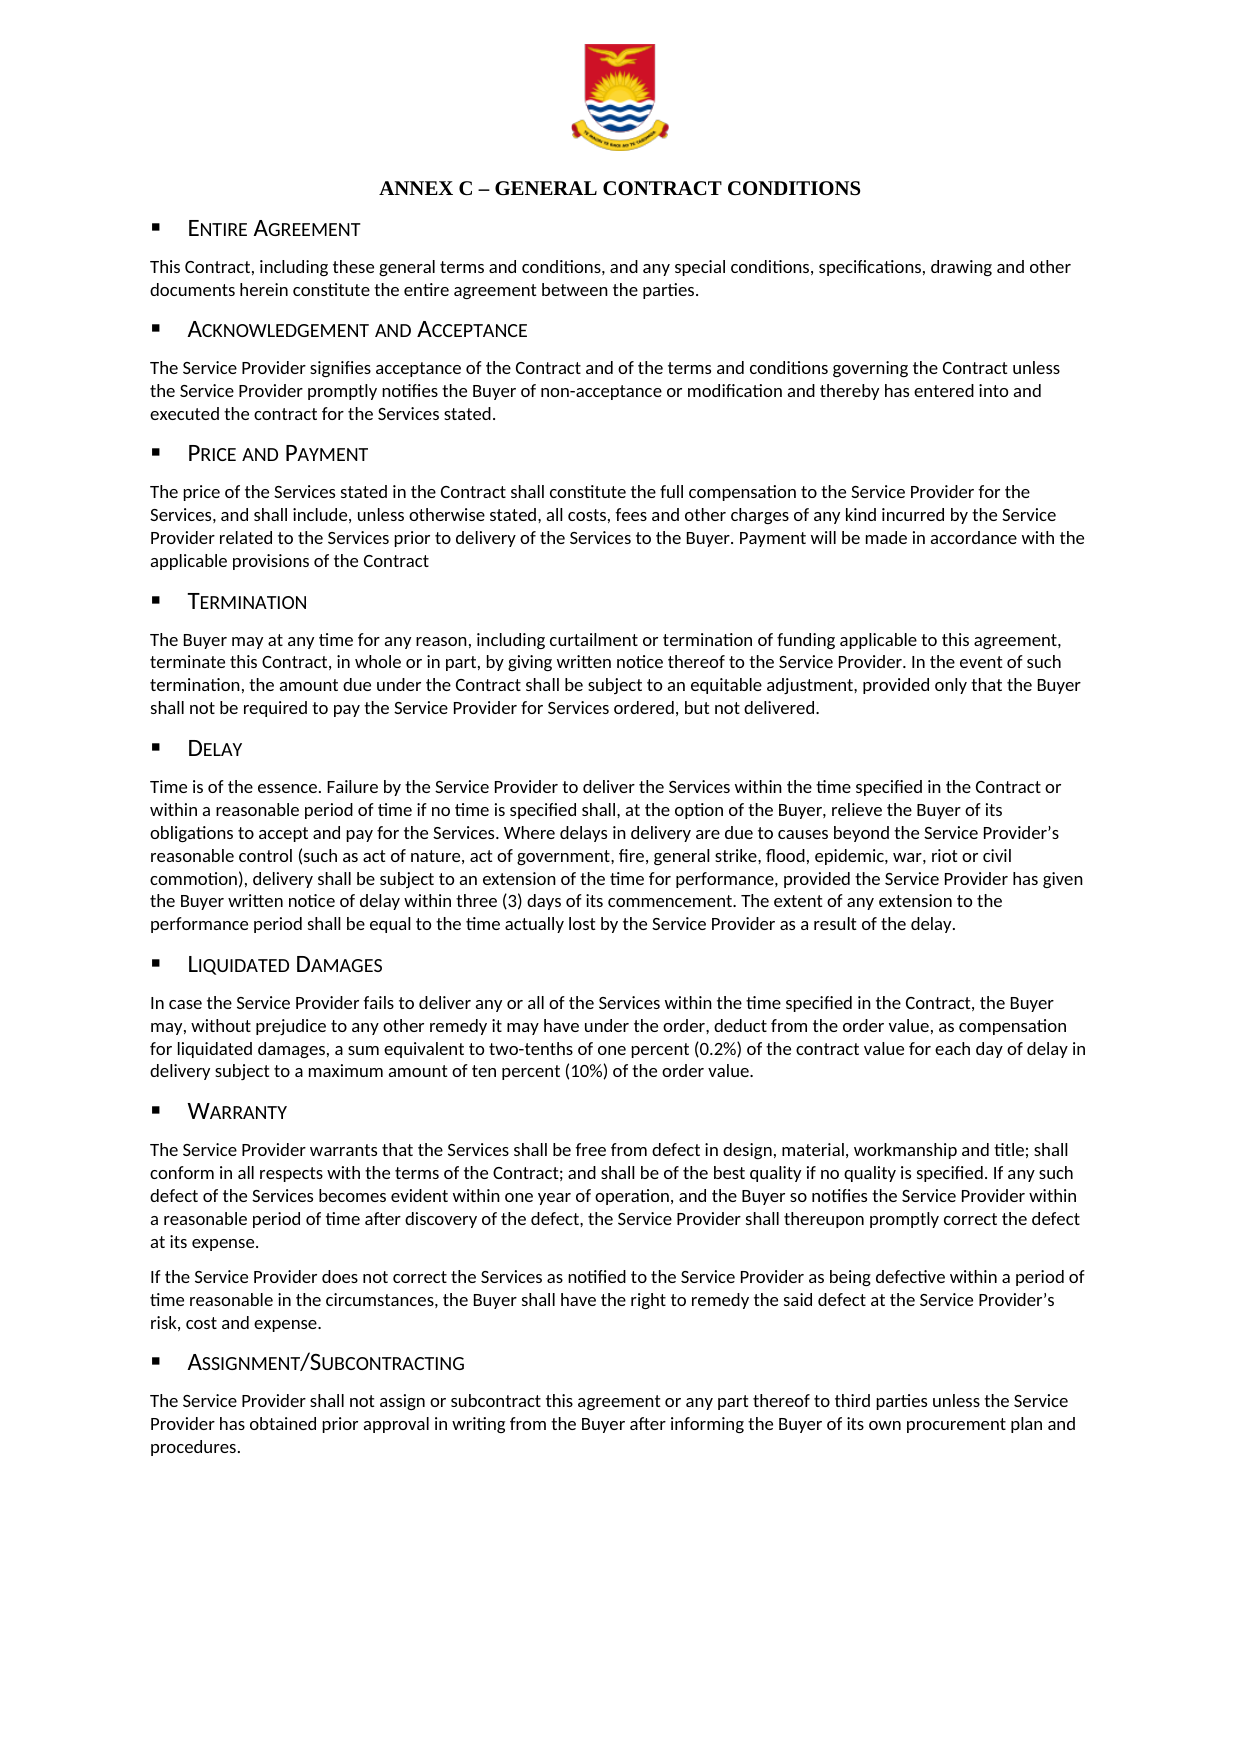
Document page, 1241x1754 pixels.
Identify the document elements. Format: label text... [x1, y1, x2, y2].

text If the Service Provider does not correct the Services as notified to the Service Provider as being defective within a period of time reasonable in the circumstances, the Buyer shall have the right to remedy the said defect at the Service Provider’s risk, cost and expense. [150, 1265, 1090, 1334]
list Termination [150, 585, 1090, 615]
list Assignment/Subcontracting [150, 1346, 1090, 1377]
list Price and Payment [150, 438, 1090, 468]
subtitle ANNEX C – GENERAL CONTRACT CONDITIONS [150, 175, 1090, 199]
list Delay [150, 732, 1090, 762]
text The Service Provider warrants that the Services shall be free from defect in design, material, workmanship and title; shall conform in all respects with the terms of the Contract; and shall be of the best quality if no quality is specified. If any such defect of the Services becomes evident within one year of operation, and the Buyer so notifies the Service Provider within a reasonable period of time after discovery of the defect, the Service Provider shall thereupon promptly correct the defect at its expense. [150, 1138, 1090, 1253]
text In case the Service Provider fails to deliver any or all of the Services within the time specified in the Contract, the Buyer may, without prejudice to any other remedy it may have under the order, deduct from the order value, as compensation for liquidated damages, a sum equivalent to two-tenths of one percent (0.2%) of the contract value for each day of delay in delivery subject to a maximum amount of ten percent (10%) of the order value. [150, 991, 1090, 1083]
list Liquidated Damages [150, 948, 1090, 978]
list Warranty [150, 1095, 1090, 1126]
text The Service Provider signifies acceptance of the Contract and of the terms and conditions governing the Contract unless the Service Provider promptly notifies the Buyer of non-acceptance or modification and thereby has entered into and executed the contract for the Services stated. [150, 356, 1090, 425]
text The Service Provider shall not assign or subcontract this agreement or any part thereof to third parties unless the Service Provider has obtained prior approval in writing from the Buyer after informing the Buyer of its own procurement plan and procedures. [150, 1389, 1090, 1458]
list Acknowledgement and Acceptance [150, 313, 1090, 344]
text The Buyer may at any time for any reason, including curtailment or termination of funding applicable to this agreement, terminate this Contract, in whole or in part, by giving written notice thereof to the Service Provider. In the event of such termination, the amount due under the Contract shall be subject to an equitable adjustment, provided only that the Buyer shall not be required to pay the Service Provider for Services ordered, but not delivered. [150, 628, 1090, 719]
text This Contract, including these general terms and conditions, and any special conditions, specifications, drawing and other documents herein constitute the entire agreement between the parties. [150, 255, 1090, 301]
list Entire Agreement [150, 212, 1090, 242]
picture [571, 44, 669, 151]
text Time is of the essence. Failure by the Service Provider to deliver the Services within the time specified in the Contract or within a reasonable period of time if no time is specified shall, at the option of the Buyer, relieve the Buyer of its obligations to accept and pay for the Services. Where delays in delivery are due to causes beyond the Service Provider’s reasonable control (such as act of nature, act of government, fire, general strike, flood, epidemic, war, riot or civil commotion), delivery shall be subject to an extension of the time for performance, provided the Service Provider has given the Buyer written notice of delay within three (3) days of its commencement. The extent of any extension to the performance period shall be equal to the time actually lost by the Service Provider as a result of the delay. [150, 775, 1090, 935]
text The price of the Services stated in the Contract shall constitute the full compensation to the Service Provider for the Services, and shall include, unless otherwise stated, all costs, fees and other charges of any kind incurred by the Service Provider related to the Services prior to delivery of the Services to the Buyer. Payment will be made in accordance with the applicable provisions of the Contract [150, 481, 1090, 572]
